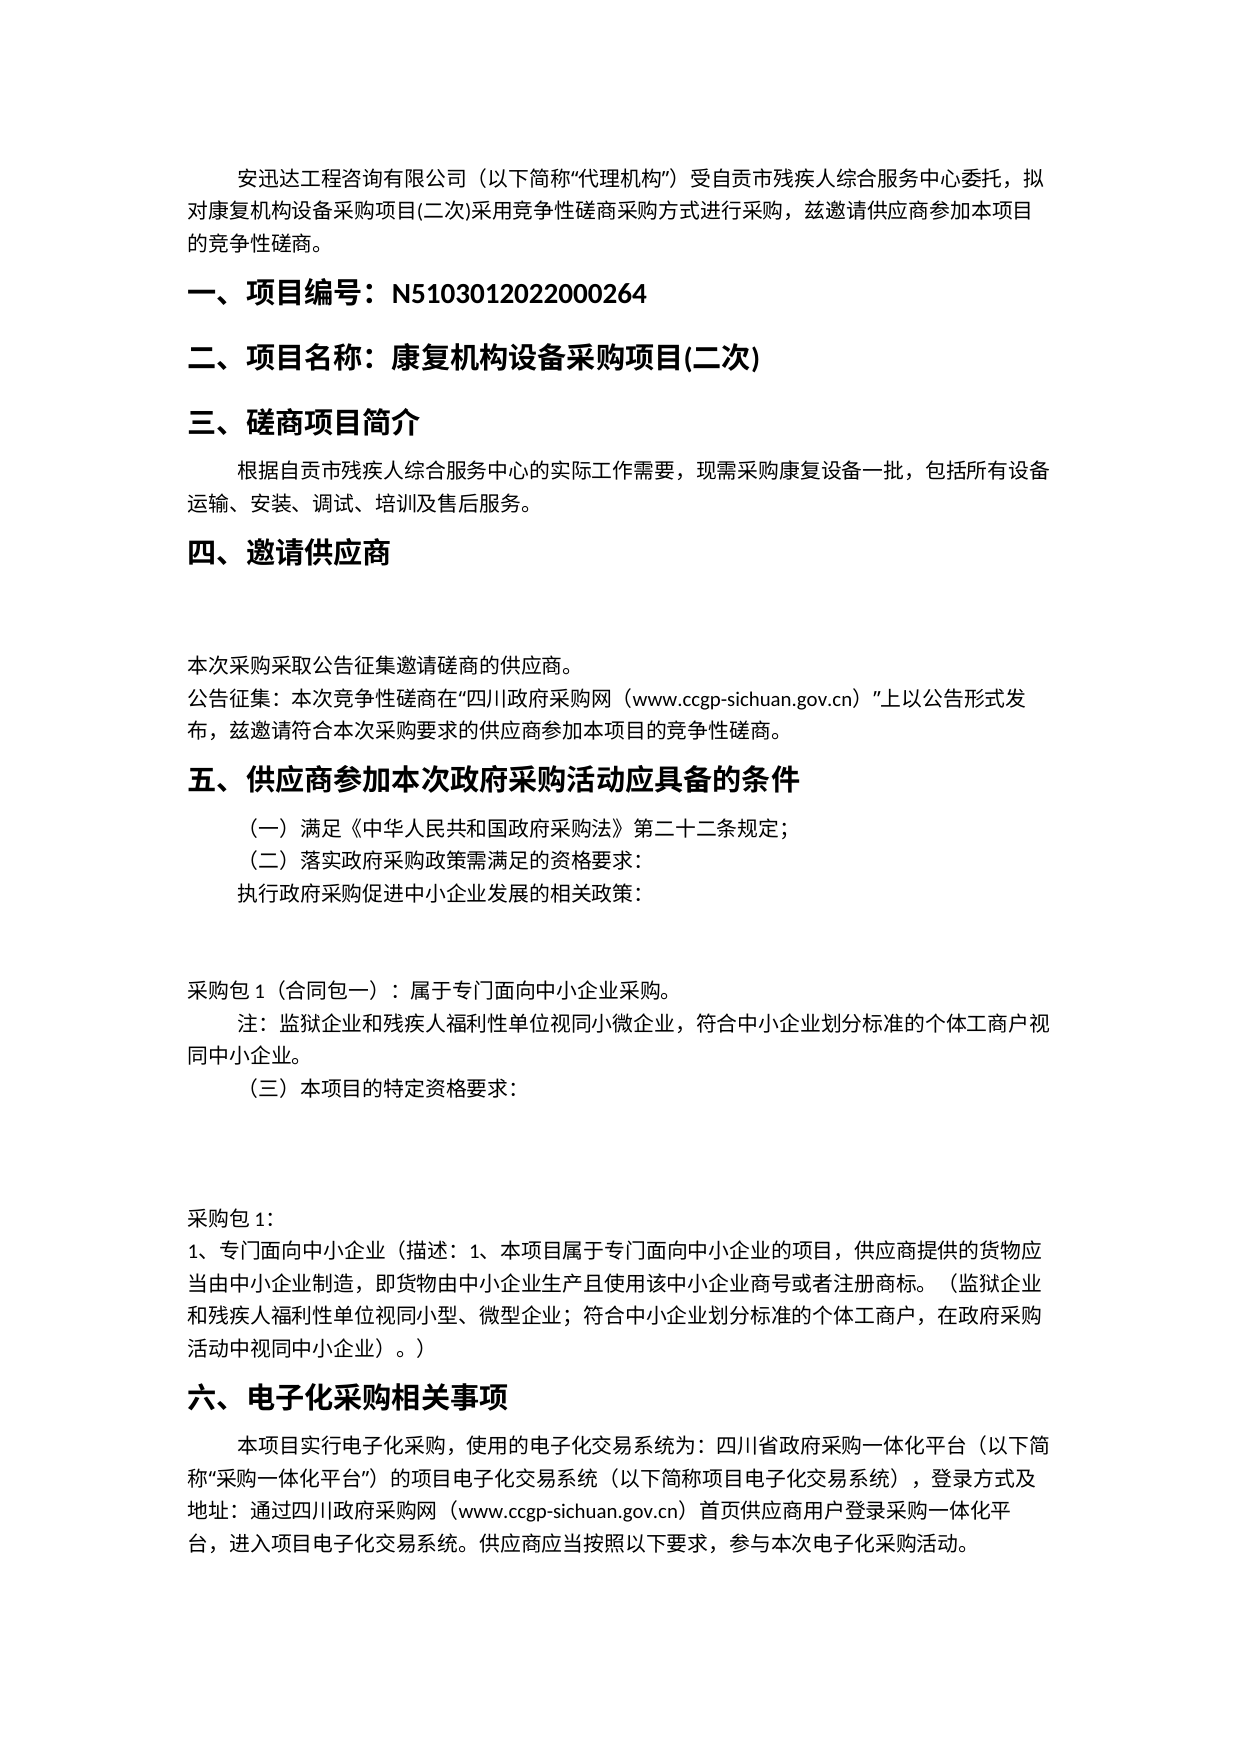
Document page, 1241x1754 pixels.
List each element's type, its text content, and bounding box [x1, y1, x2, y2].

text 根据自贡市残疾人综合服务中心的实际工作需要，现需采购康复设备一批，包括所有设备运输、安装、调试、培训及售后服务。 [187, 454, 1053, 519]
text 本次采购采取公告征集邀请磋商的供应商。 [187, 649, 1053, 682]
text 五、供应商参加本次政府采购活动应具备的条件 [187, 747, 1053, 812]
text 六、电子化采购相关事项 [187, 1364, 1053, 1429]
text 公告征集：本次竞争性磋商在“四川政府采购网（www.ccgp-sichuan.gov.cn）”上以公告形式发布，兹邀请符合本次采购要求的供应商参加本项目的竞争性磋商。 [187, 682, 1053, 747]
text 1、专门面向中小企业（描述：1、本项目属于专门面向中小企业的项目，供应商提供的货物应当由中小企业制造，即货物由中小企业生产且使用该中小企业商号或者注册商标。（监狱企业和残疾人福利性单位视同小型、微型企业；符合中小企业划分标准的个体工商户，在政府采购活动中视同中小企业）。） [187, 1234, 1053, 1364]
text 本项目实行电子化采购，使用的电子化交易系统为：四川省政府采购一体化平台（以下简称“采购一体化平台”）的项目电子化交易系统（以下简称项目电子化交易系统），登录方式及地址：通过四川政府采购网（www.ccgp-sichuan.gov.cn）首页供应商用户登录采购一体化平台，进入项目电子化交易系统。供应商应当按照以下要求，参与本次电子化采购活动。 [187, 1429, 1053, 1559]
text （一）满足《中华人民共和国政府采购法》第二十二条规定； [187, 812, 1053, 844]
text 采购包1（合同包一）：属于专门面向中小企业采购。 [187, 974, 1053, 1007]
text （三）本项目的特定资格要求： [187, 1072, 1053, 1104]
text 安迅达工程咨询有限公司（以下简称“代理机构”）受自贡市残疾人综合服务中心委托，拟对康复机构设备采购项目(二次)采用竞争性磋商采购方式进行采购，兹邀请供应商参加本项目的竞争性磋商。 [187, 162, 1053, 259]
text 执行政府采购促进中小企业发展的相关政策： [187, 877, 1053, 909]
text 四、邀请供应商 [187, 519, 1053, 584]
text 二、项目名称：康复机构设备采购项目(二次) [187, 324, 1053, 389]
text 一、项目编号：N5103012022000264 [187, 259, 1053, 324]
text 三、磋商项目简介 [187, 389, 1053, 454]
text 采购包1： [187, 1202, 1053, 1234]
text （二）落实政府采购政策需满足的资格要求： [187, 844, 1053, 877]
text 注：监狱企业和残疾人福利性单位视同小微企业，符合中小企业划分标准的个体工商户视同中小企业。 [187, 1007, 1053, 1072]
